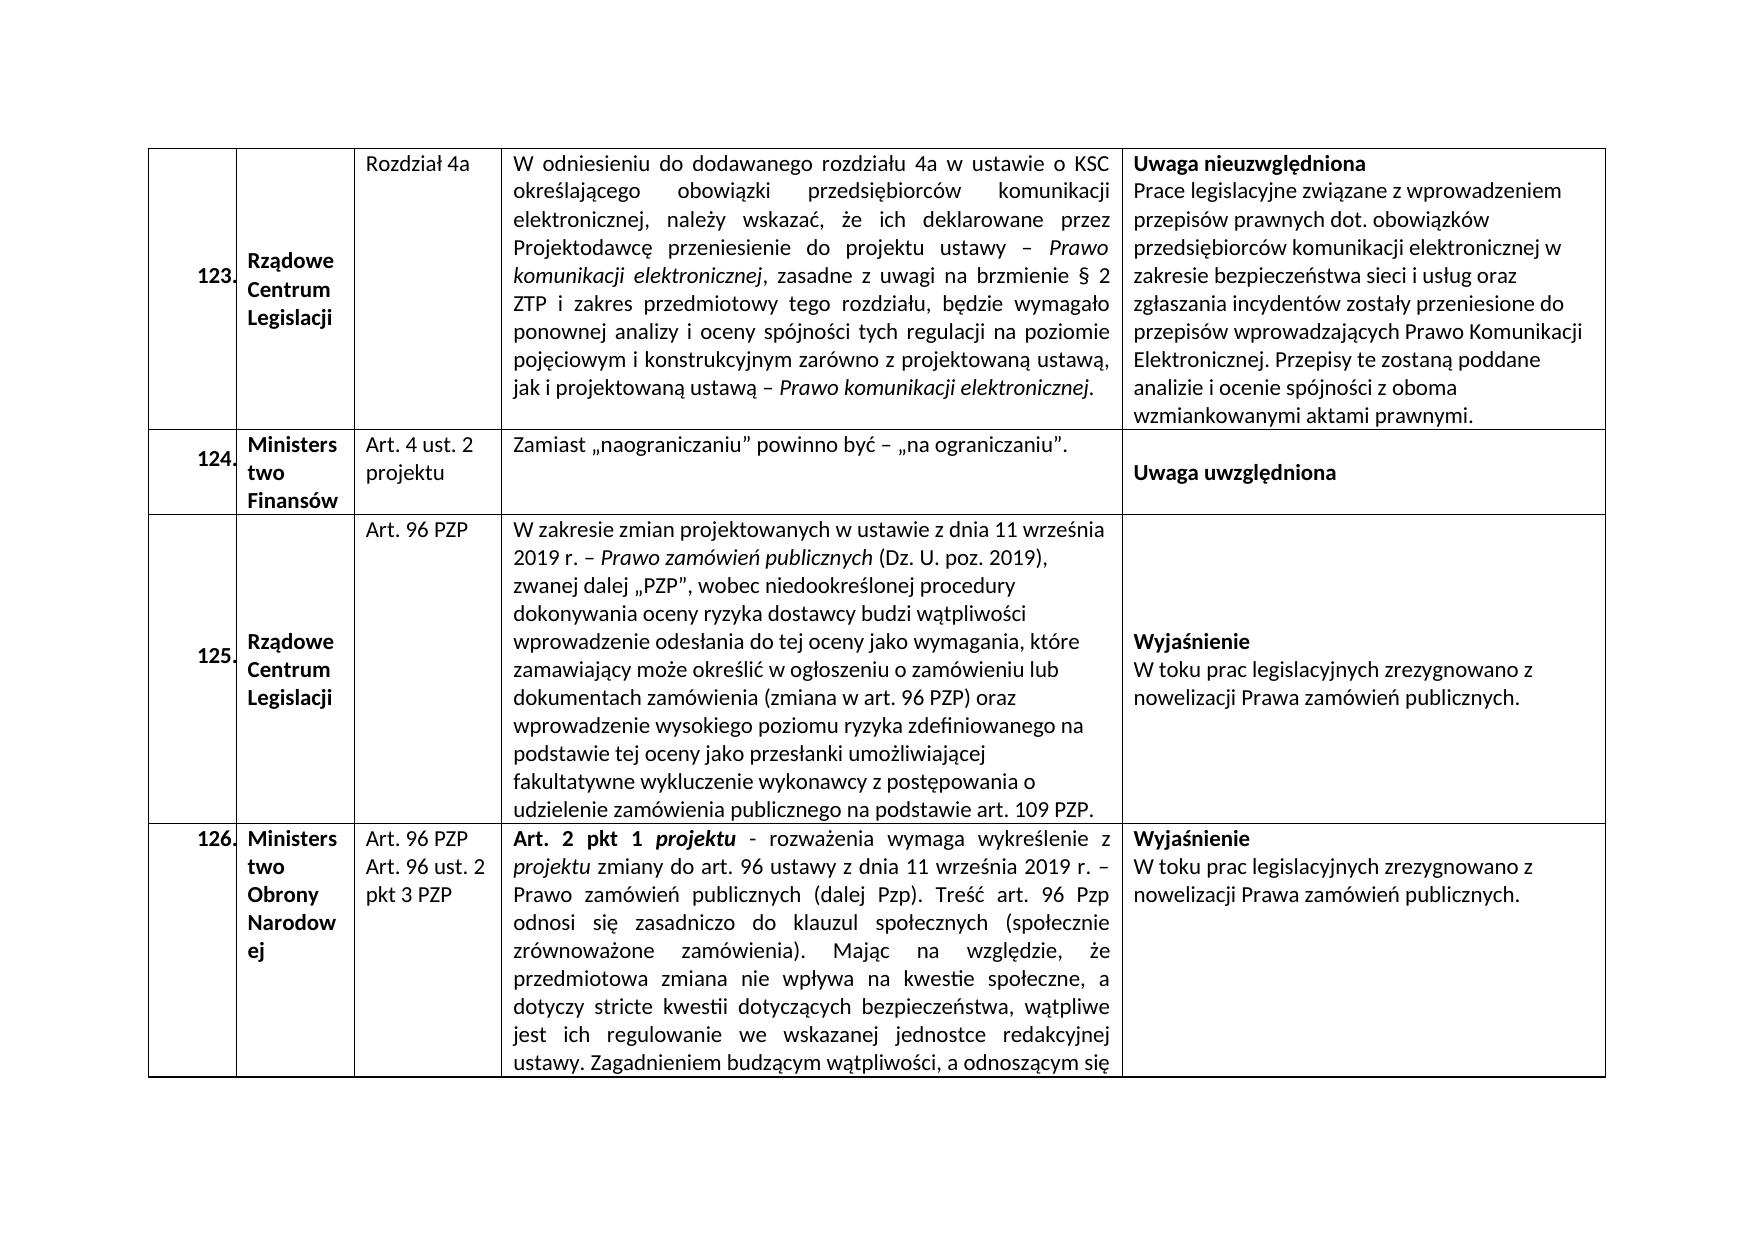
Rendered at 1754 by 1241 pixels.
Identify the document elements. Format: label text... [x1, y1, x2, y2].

table_cell [149, 824, 236, 1076]
table_cell W odniesieniu do dodawanego rozdziału 4a w ustawie o KSC określającego obowiązki przedsiębiorców komunikacji elektronicznej, należy wskazać, że ich deklarowane przez Projektodawcę przeniesienie do projektu ustawy – Prawo komunikacji elektronicznej, zasadne z uwagi na brzmienie § 2 ZTP i zakres przedmiotowy tego rozdziału, będzie wymagało ponownej analizy i oceny spójności tych regulacji na poziomie pojęciowym i konstrukcyjnym zarówno z projektowaną ustawą, jak i projektowaną ustawą – Prawo komunikacji elektronicznej. [502, 149, 1122, 429]
table_cell Rozdział 4a [355, 149, 501, 429]
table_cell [237, 824, 354, 1076]
table_cell [149, 149, 236, 429]
table_cell Ministerstwo Finansów [237, 430, 354, 514]
table_cell Rządowe Centrum Legislacji [237, 149, 354, 429]
table_cell Uwaga uwzględniona [1123, 430, 1605, 514]
table_cell Uwaga nieuzwględniona Prace legislacyjne związane z wprowadzeniem przepisów prawnych dot. obowiązków przedsiębiorców komunikacji elektronicznej w zakresie bezpieczeństwa sieci i usług oraz zgłaszania incydentów zostały przeniesione do przepisów wprowadzających Prawo Komunikacji Elektronicznej. Przepisy te zostaną poddane analizie i ocenie spójności z oboma wzmiankowanymi aktami prawnymi. [1123, 149, 1605, 429]
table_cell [355, 824, 501, 1076]
table_cell Art. 4 ust. 2 projektu [355, 430, 501, 514]
table_cell W zakresie zmian projektowanych w ustawie z dnia 11 września 2019 r. – Prawo zamówień publicznych (Dz. U. poz. 2019), zwanej dalej „PZP”, wobec niedookreślonej procedury dokonywania oceny ryzyka dostawcy budzi wątpliwości wprowadzenie odesłania do tej oceny jako wymagania, które zamawiający może określić w ogłoszeniu o zamówieniu lub dokumentach zamówienia (zmiana w art. 96 PZP) oraz wprowadzenie wysokiego poziomu ryzyka zdefiniowanego na podstawie tej oceny jako przesłanki umożliwiającej fakultatywne wykluczenie wykonawcy z postępowania o udzielenie zamówienia publicznego na podstawie art. 109 PZP. [502, 515, 1122, 823]
table_cell Zamiast „naograniczaniu” powinno być – „na ograniczaniu”. [502, 430, 1122, 514]
table_cell [149, 430, 236, 514]
table_cell [149, 515, 236, 823]
table_cell Rządowe Centrum Legislacji [237, 515, 354, 823]
table_cell Wyjaśnienie W toku prac legislacyjnych zrezygnowano z nowelizacji Prawa zamówień publicznych. [1123, 515, 1605, 823]
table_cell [1123, 824, 1605, 1076]
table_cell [502, 824, 1122, 1076]
table_cell Art. 96 PZP [355, 515, 501, 823]
